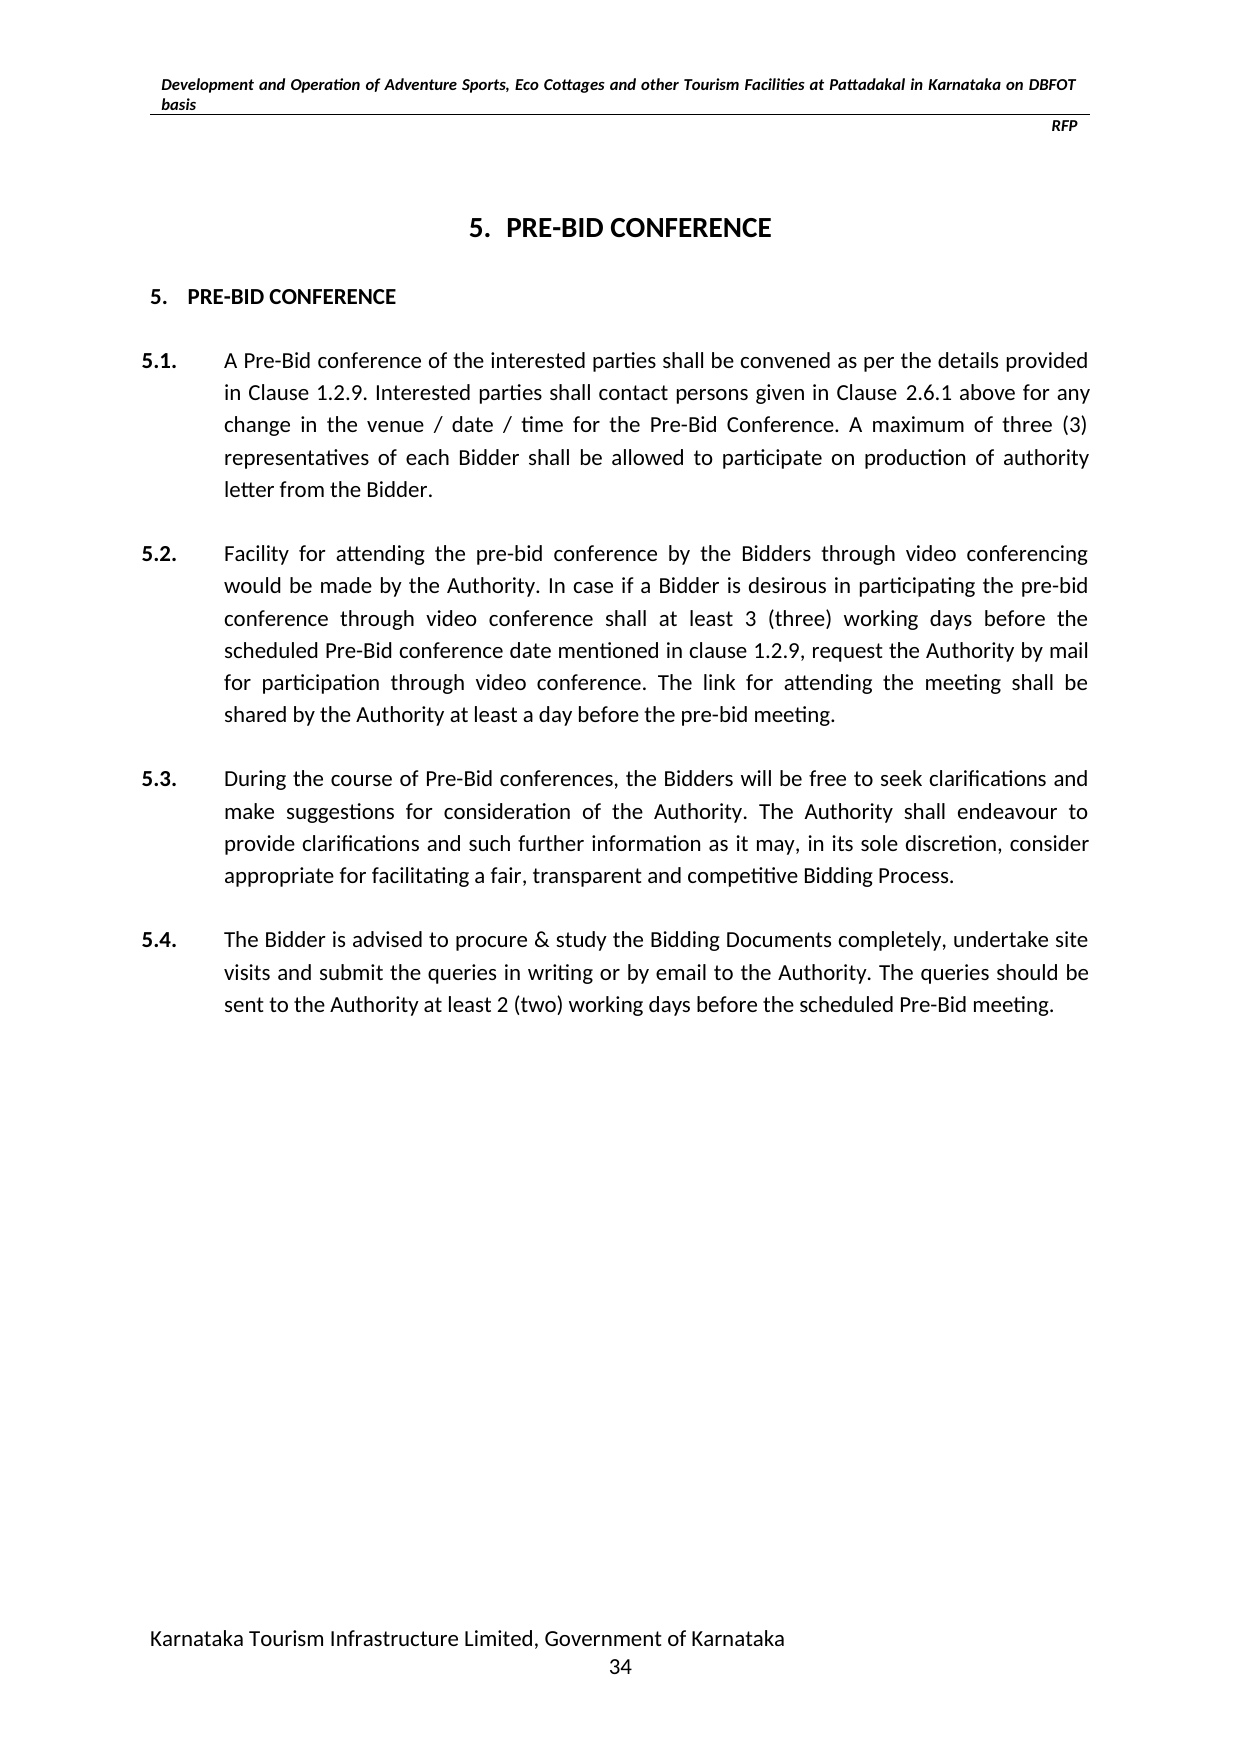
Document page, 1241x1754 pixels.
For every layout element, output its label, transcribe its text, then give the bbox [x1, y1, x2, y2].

list During the course of Pre-Bid conferences, the Bidders will be free to seek clarifications and make suggestions for consideration of the Authority. The Authority shall endeavour to provide clarifications and such further information as it may, in its sole discretion, consider appropriate for facilitating a fair, transparent and competitive Bidding Process. [141, 764, 1090, 889]
list PRE-BID CONFERENCE [150, 282, 1090, 310]
list A Pre-Bid conference of the interested parties shall be convened as per the details provided in Clause 1.2.9. Interested parties shall contact persons given in Clause 2.6.1 above for any change in the venue / date / time for the Pre-Bid Conference. A maximum of three (3) representatives of each Bidder shall be allowed to participate on production of authority letter from the Bidder. [141, 346, 1090, 503]
list The Bidder is advised to procure & study the Bidding Documents completely, undertake site visits and submit the queries in writing or by email to the Authority. The queries should be sent to the Authority at least 2 (two) working days before the scheduled Pre-Bid meeting. [141, 926, 1090, 1018]
list Facility for attending the pre-bid conference by the Bidders through video conferencing would be made by the Authority. In case if a Bidder is desirous in participating the pre-bid conference through video conference shall at least 3 (three) working days before the scheduled Pre-Bid conference date mentioned in clause 1.2.9, request the Authority by mail for participation through video conference. The link for attending the meeting shall be shared by the Authority at least a day before the pre-bid meeting. [141, 539, 1090, 728]
subtitle PRE-BID CONFERENCE [150, 209, 1090, 244]
